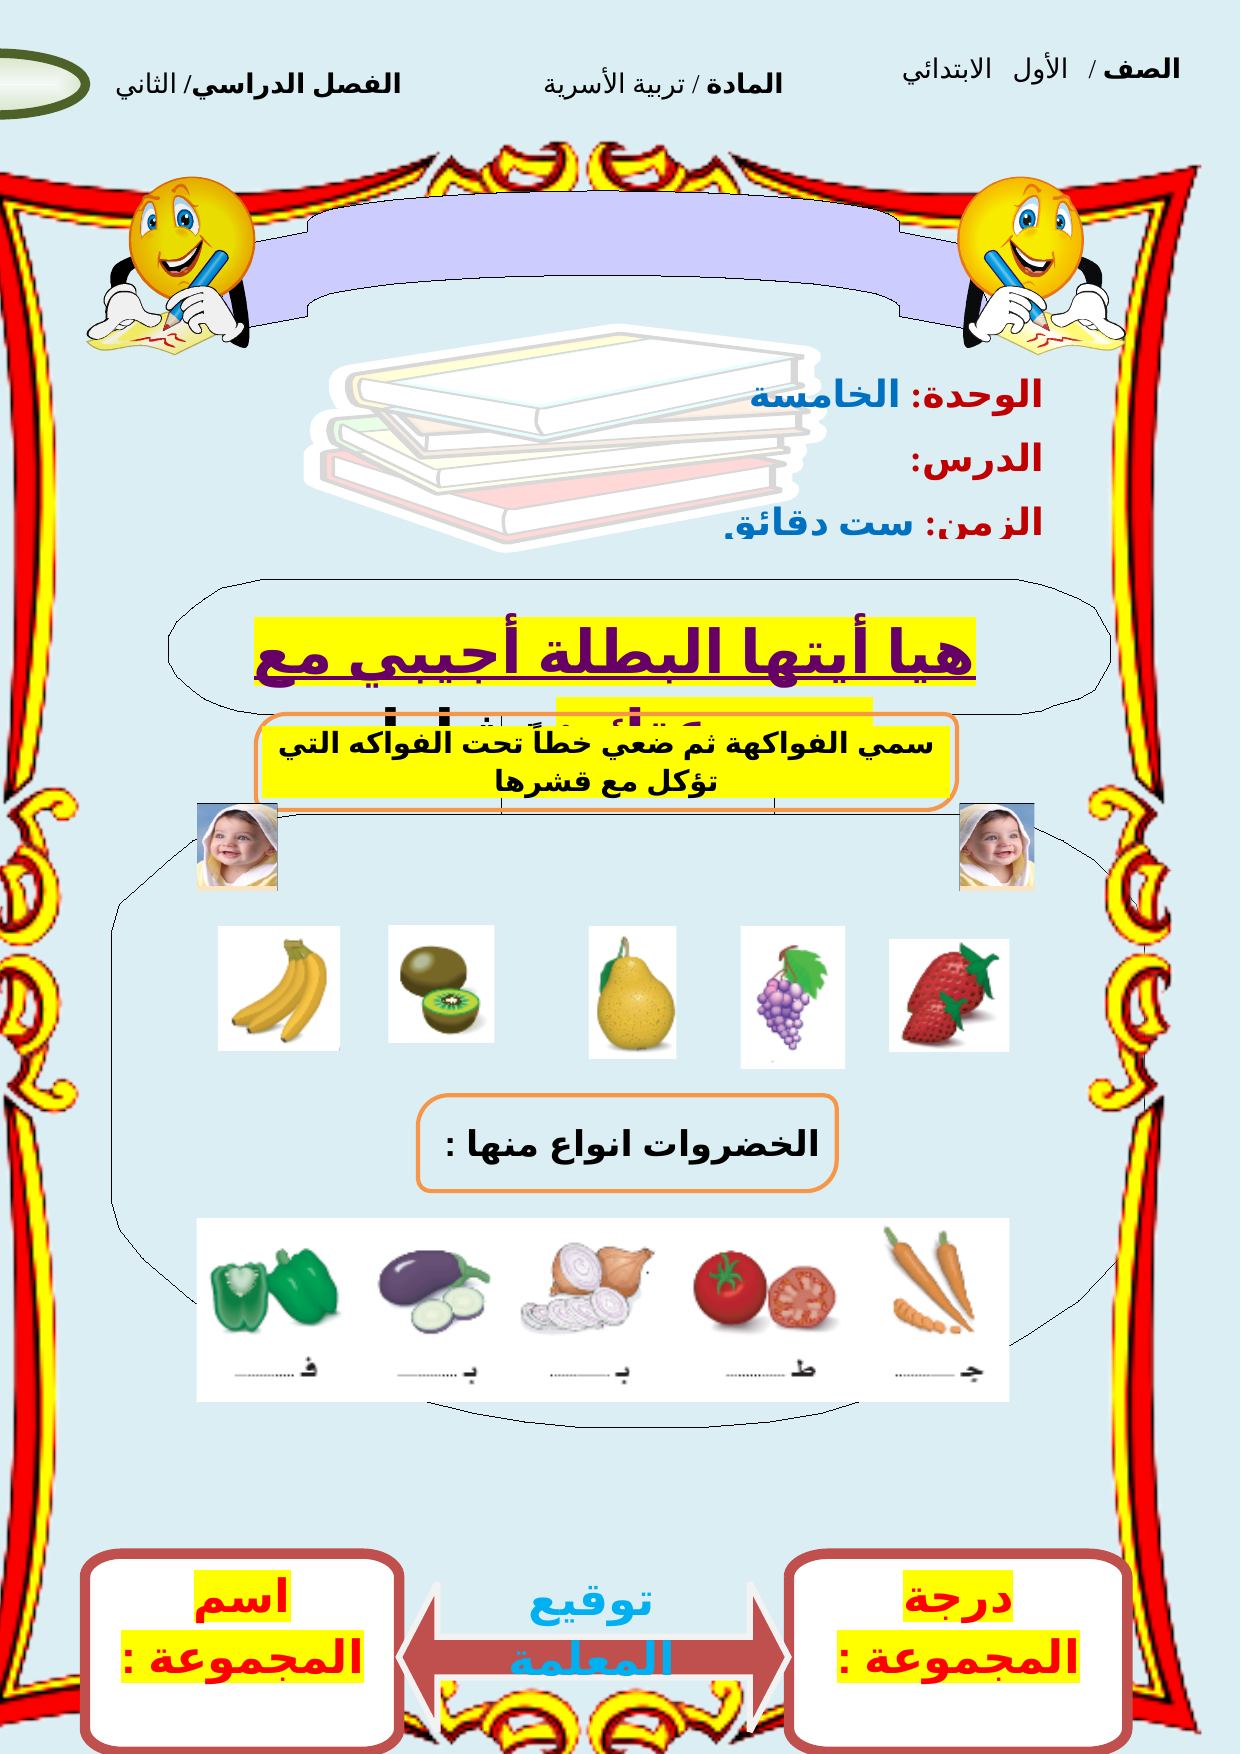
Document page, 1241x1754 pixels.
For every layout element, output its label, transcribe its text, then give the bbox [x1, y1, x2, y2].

picture [388, 925, 495, 1043]
picture [588, 926, 677, 1059]
picture [740, 926, 846, 1069]
picture [196, 1218, 1010, 1402]
picture [959, 803, 1035, 891]
picture [197, 803, 278, 891]
picture [889, 939, 1010, 1052]
text هيا أيتها البطلة أجيبي مع مجموعتك : نشاط [135, 617, 1095, 766]
picture [218, 926, 340, 1051]
